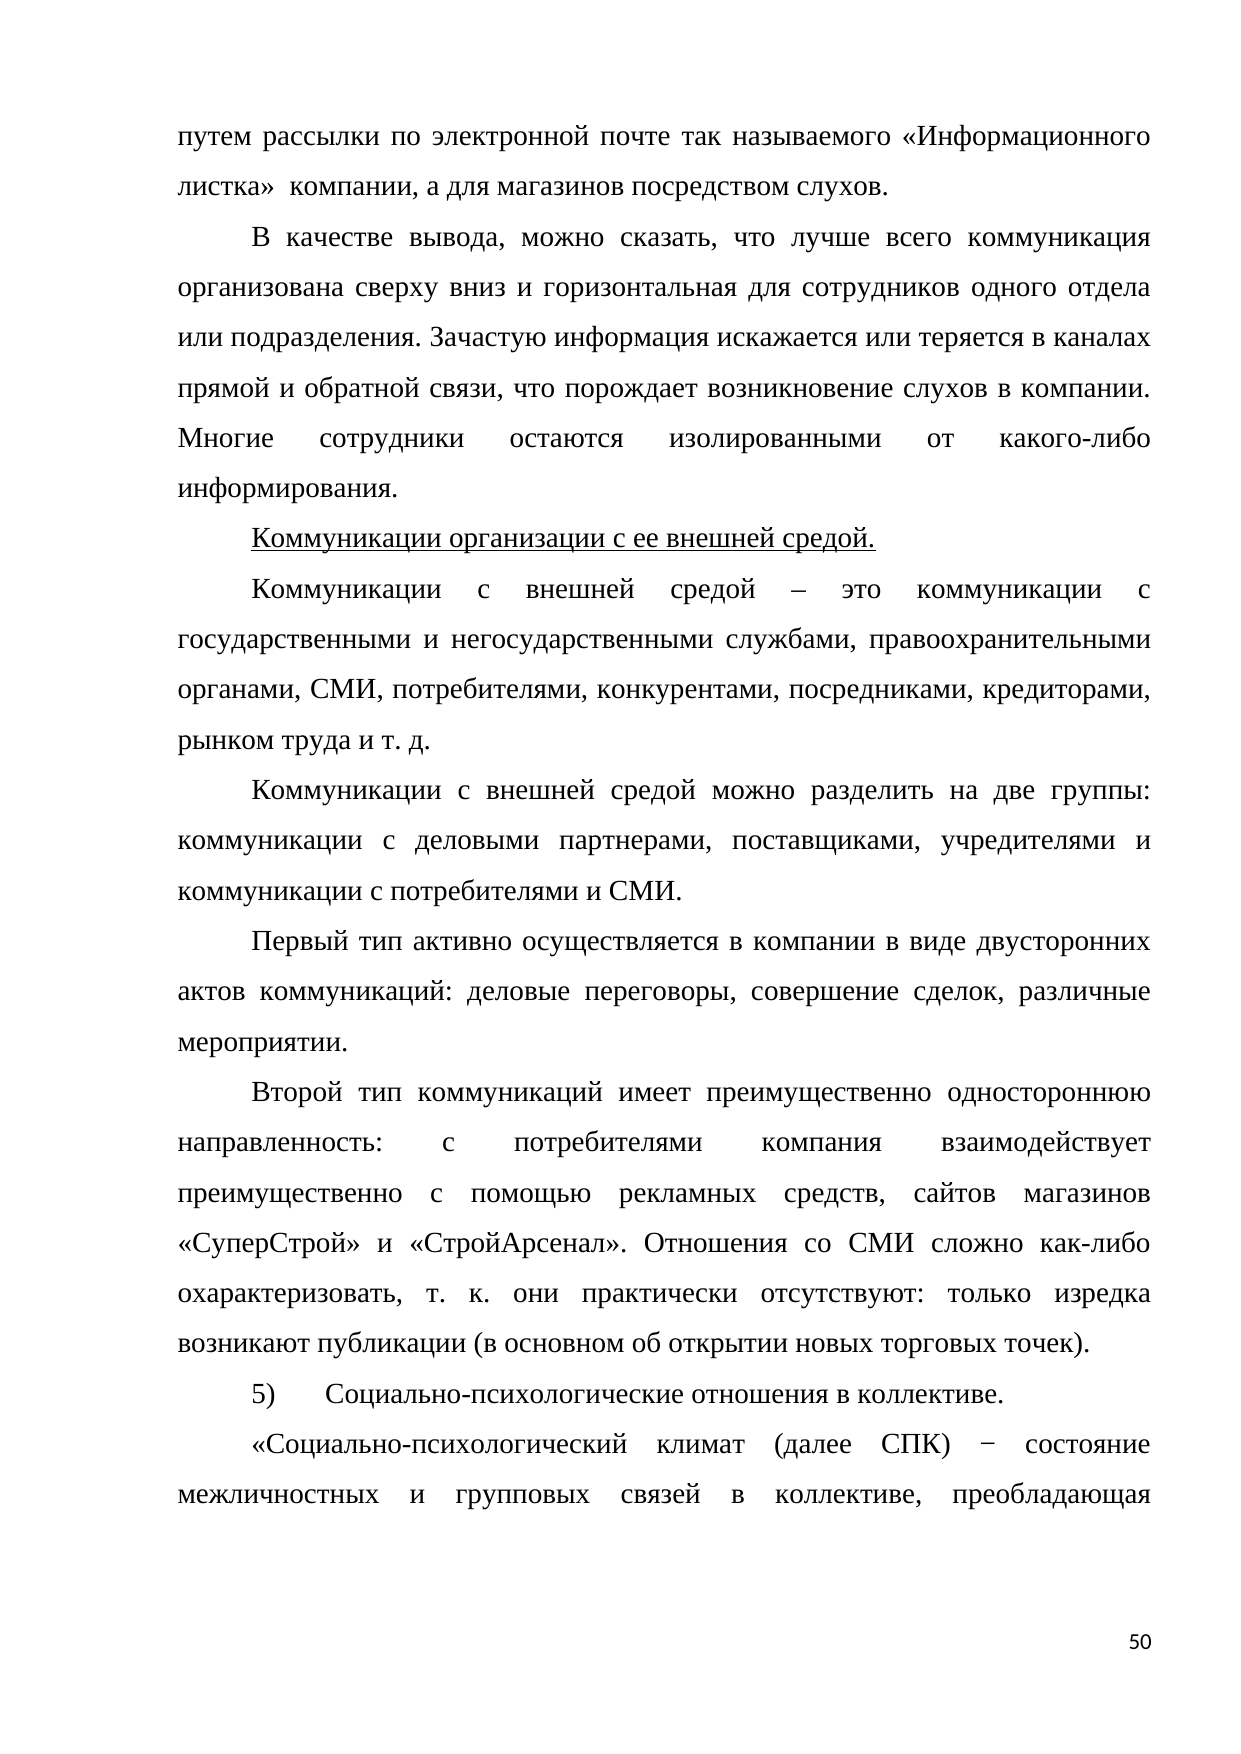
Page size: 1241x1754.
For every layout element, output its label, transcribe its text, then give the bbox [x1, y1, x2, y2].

text Коммуникации с внешней средой – это коммуникации с государственными и негосударственными службами, правоохранительными органами, СМИ, потребителями, конкурентами, посредниками, кредиторами, рынком труда и т. д. [177, 571, 1152, 755]
list Социально-психологические отношения в коллективе. [177, 1376, 1152, 1409]
text В качестве вывода, можно сказать, что лучше всего коммуникация организована сверху вниз и горизонтальная для сотрудников одного отдела или подразделения. Зачастую информация искажается или теряется в каналах прямой и обратной связи, что порождает возникновение слухов в компании. Многие сотрудники остаются изолированными от какого-либо информирования. [177, 219, 1152, 504]
text Коммуникации организации с ее внешней средой. [251, 521, 1152, 554]
text Коммуникации с внешней средой можно разделить на две группы: коммуникации с деловыми партнерами, поставщиками, учредителями и коммуникации с потребителями и СМИ. [177, 772, 1152, 906]
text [177, 118, 1152, 202]
text Первый тип активно осуществляется в компании в виде двусторонних актов коммуникаций: деловые переговоры, совершение сделок, различные мероприятии. [177, 923, 1152, 1057]
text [177, 1426, 1152, 1510]
text Второй тип коммуникаций имеет преимущественно одностороннюю направленность: с потребителями компания взаимодействует преимущественно с помощью рекламных средств, сайтов магазинов «СуперСтрой» и «СтройАрсенал». Отношения со СМИ сложно как-либо охарактеризовать, т. к. они практически отсутствуют: только изредка возникают публикации (в основном об открытии новых торговых точек). [177, 1074, 1152, 1359]
